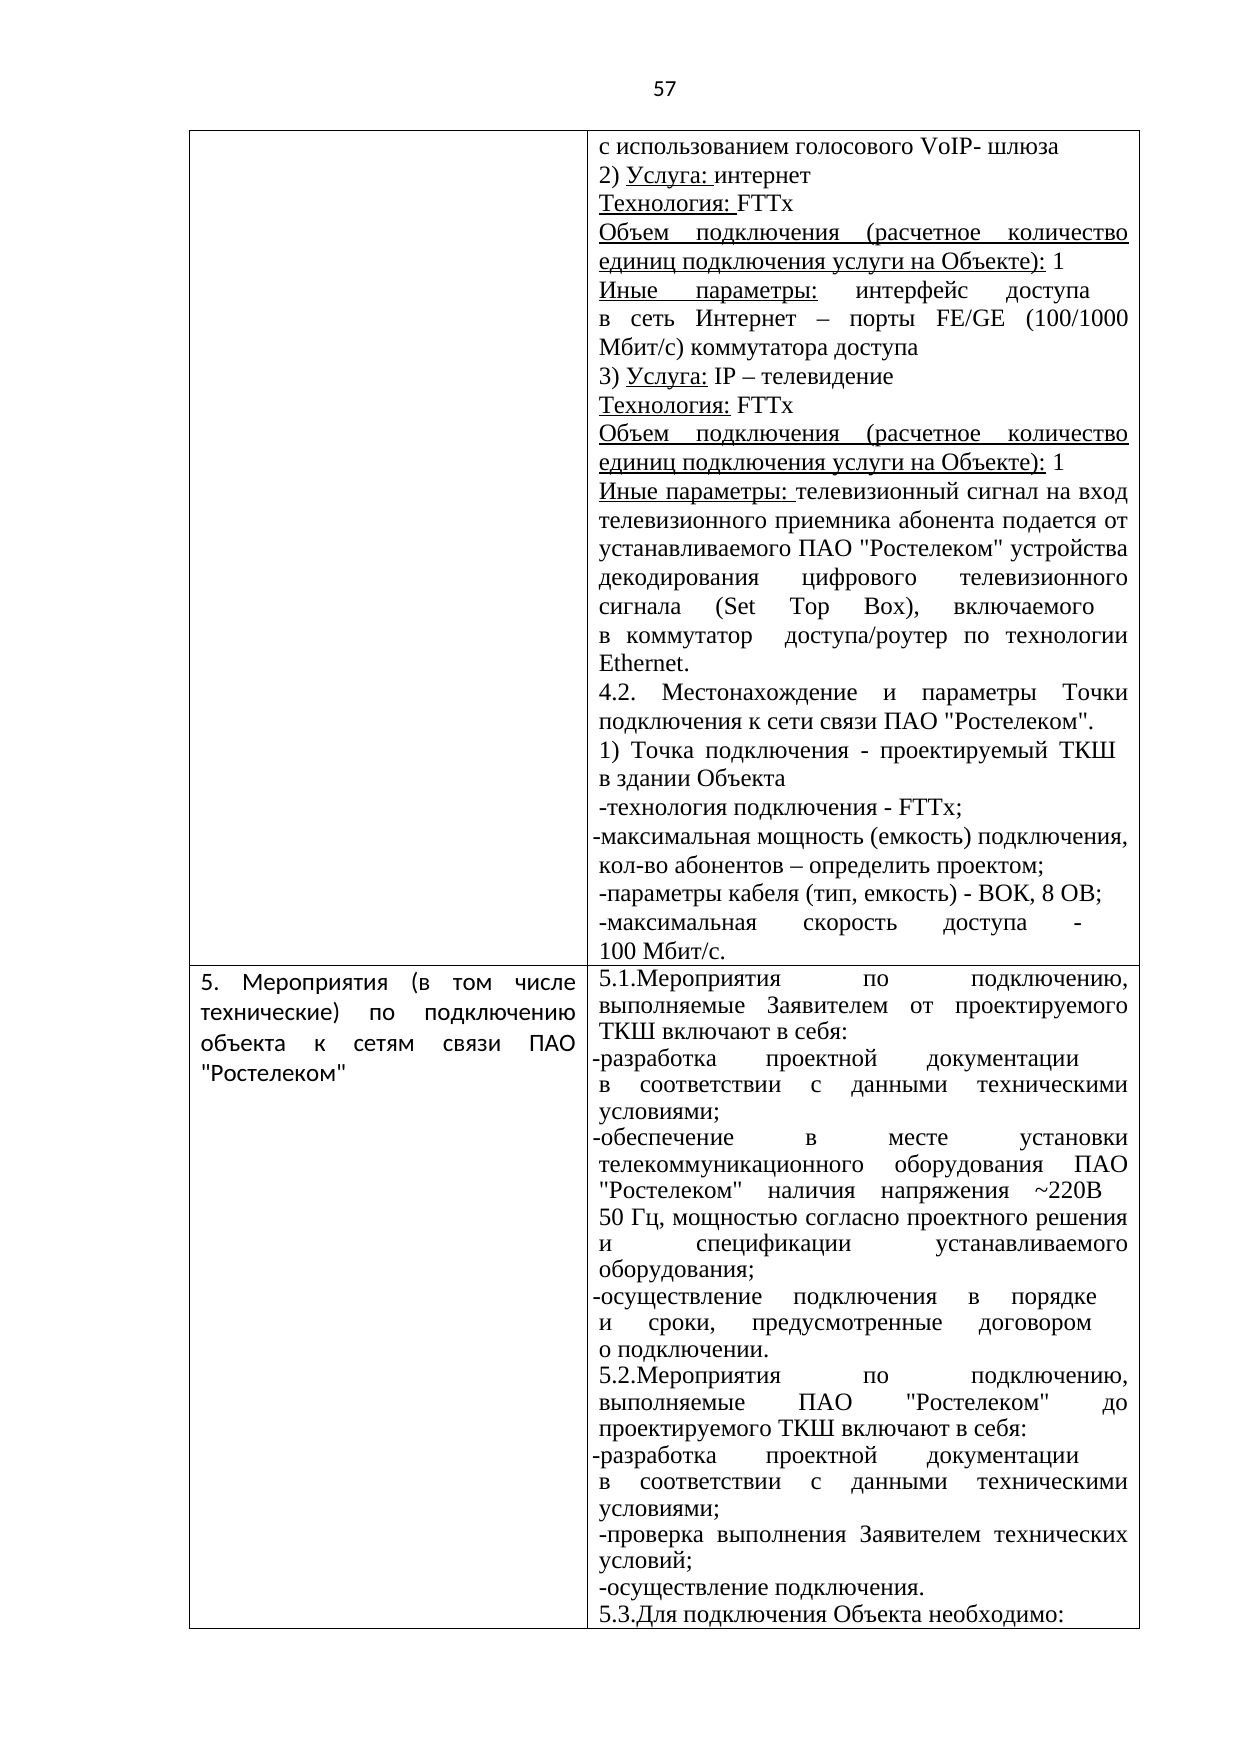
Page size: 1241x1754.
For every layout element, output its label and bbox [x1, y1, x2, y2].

table_cell [190, 131, 587, 965]
table_cell [588, 966, 1139, 1628]
table_cell [588, 131, 1139, 965]
table_cell [190, 966, 587, 1628]
